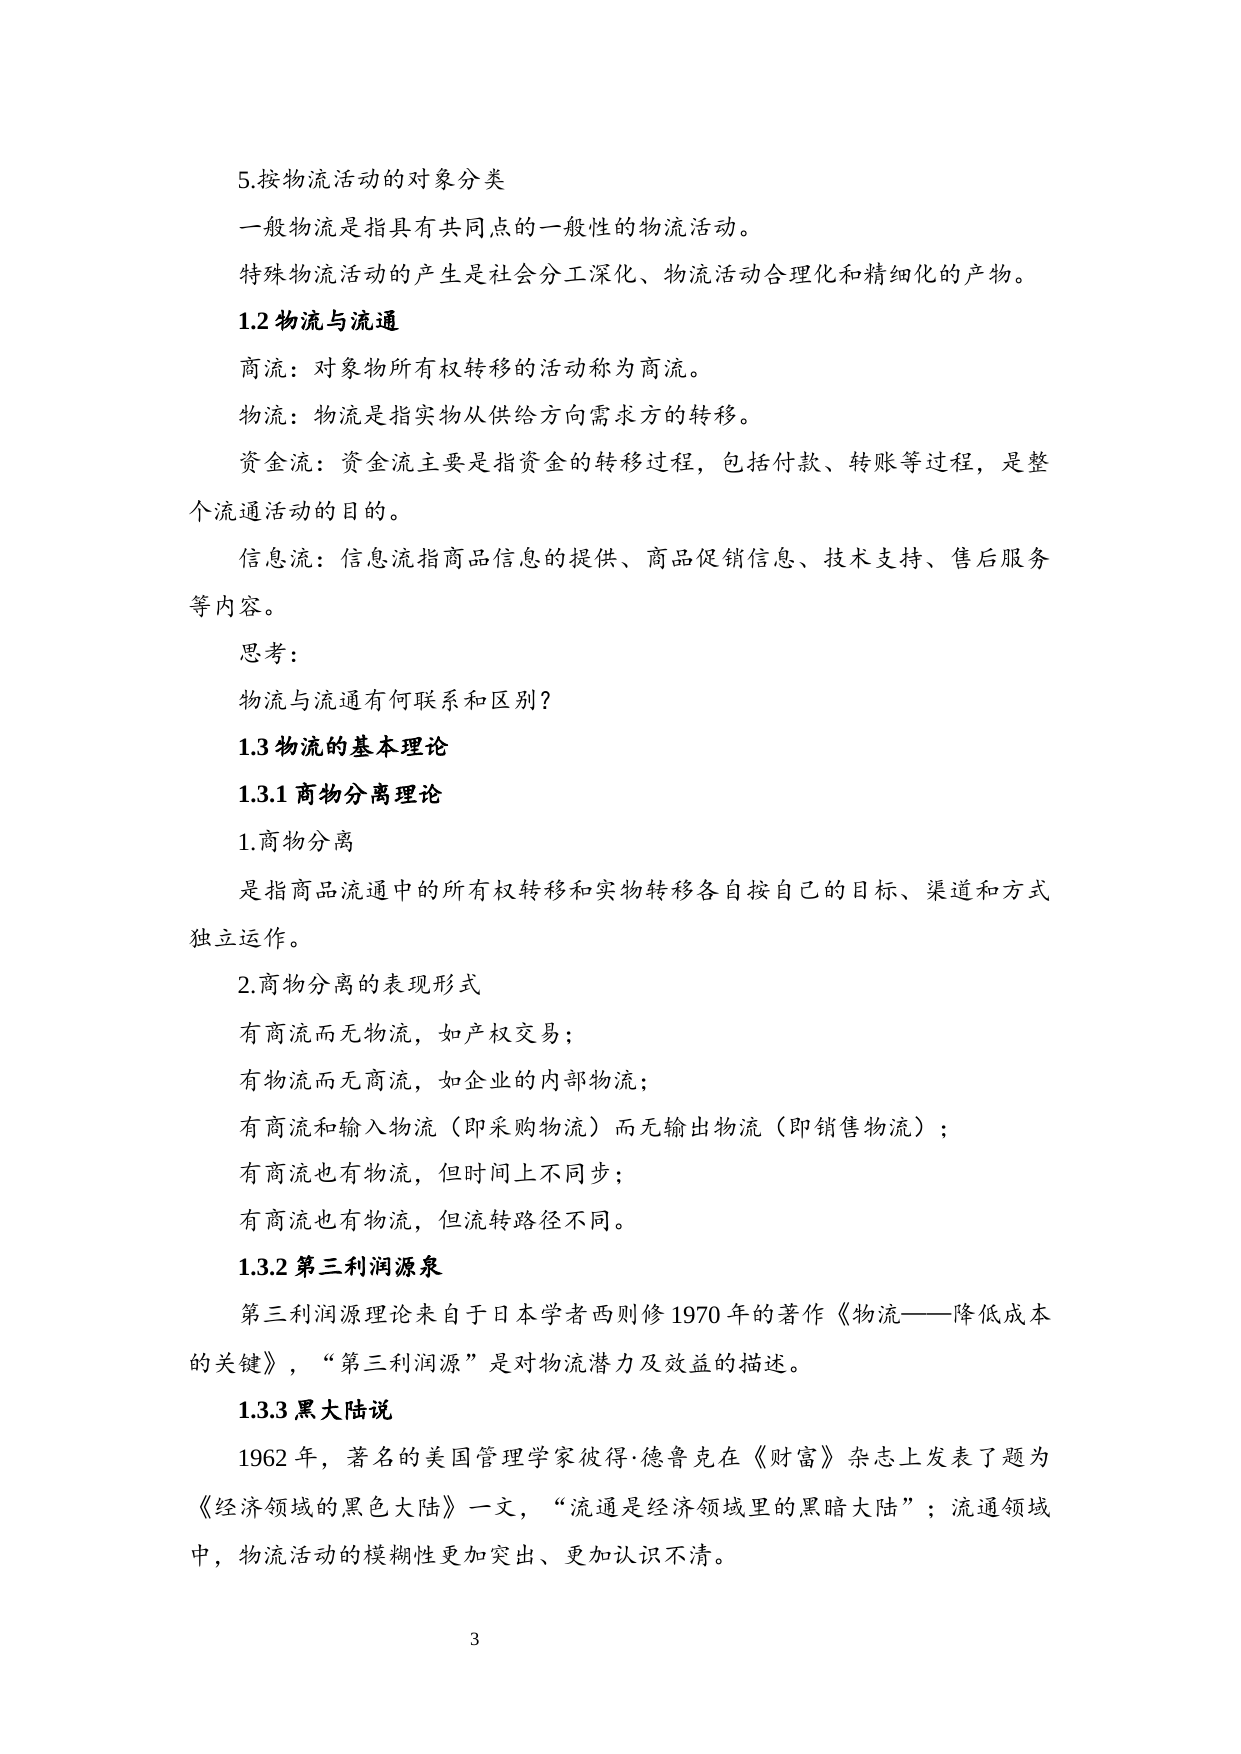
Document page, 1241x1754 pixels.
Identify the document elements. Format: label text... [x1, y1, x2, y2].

list 物流与流通有何联系和区别？ [187, 682, 1053, 715]
list 有商流也有物流，但流转路径不同。 [187, 1202, 1053, 1235]
list 有商流也有物流，但时间上不同步； [187, 1156, 1053, 1188]
list 商流：对象物所有权转移的活动称为商流。 [187, 351, 1053, 383]
list 思考： [187, 636, 1053, 668]
list 是指商品流通中的所有权转移和实物转移各自按自己的目标、渠道和方式独立运作。 [187, 872, 1053, 953]
list 1.3.1商物分离理论 [187, 777, 1053, 809]
list 物流：物流是指实物从供给方向需求方的转移。 [187, 398, 1053, 430]
list 有商流和输入物流（即采购物流）而无输出物流（即销售物流）； [187, 1109, 1053, 1141]
list 信息流：信息流指商品信息的提供、商品促销信息、技术支持、售后服务等内容。 [187, 540, 1053, 621]
list 有商流而无物流，如产权交易； [187, 1015, 1053, 1048]
list 1.3.2第三利润源泉 [187, 1249, 1053, 1282]
list 1.商物分离 [187, 824, 1053, 857]
list 1.3物流的基本理论 [187, 729, 1053, 762]
list 2.商物分离的表现形式 [187, 968, 1053, 1000]
list 有物流而无商流，如企业的内部物流； [187, 1062, 1053, 1095]
list 资金流：资金流主要是指资金的转移过程，包括付款、转账等过程，是整个流通活动的目的。 [187, 444, 1053, 526]
list 5.按物流活动的对象分类 [187, 162, 1053, 194]
list 第三利润源理论来自于日本学者西则修1970年的著作《物流——降低成本的关键》，“第三利润源”是对物流潜力及效益的描述。 [187, 1297, 1053, 1378]
list 一般物流是指具有共同点的一般性的物流活动。 [187, 210, 1053, 242]
list 1962年，著名的美国管理学家彼得·德鲁克在《财富》杂志上发表了题为《经济领域的黑色大陆》一文，“流通是经济领域里的黑暗大陆”；流通领域中，物流活动的模糊性更加突出、更加认识不清。 [187, 1440, 1053, 1570]
list 1.3.3黑大陆说 [187, 1392, 1053, 1425]
list 特殊物流活动的产生是社会分工深化、物流活动合理化和精细化的产物。 [187, 256, 1053, 289]
list 1.2物流与流通 [187, 303, 1053, 336]
